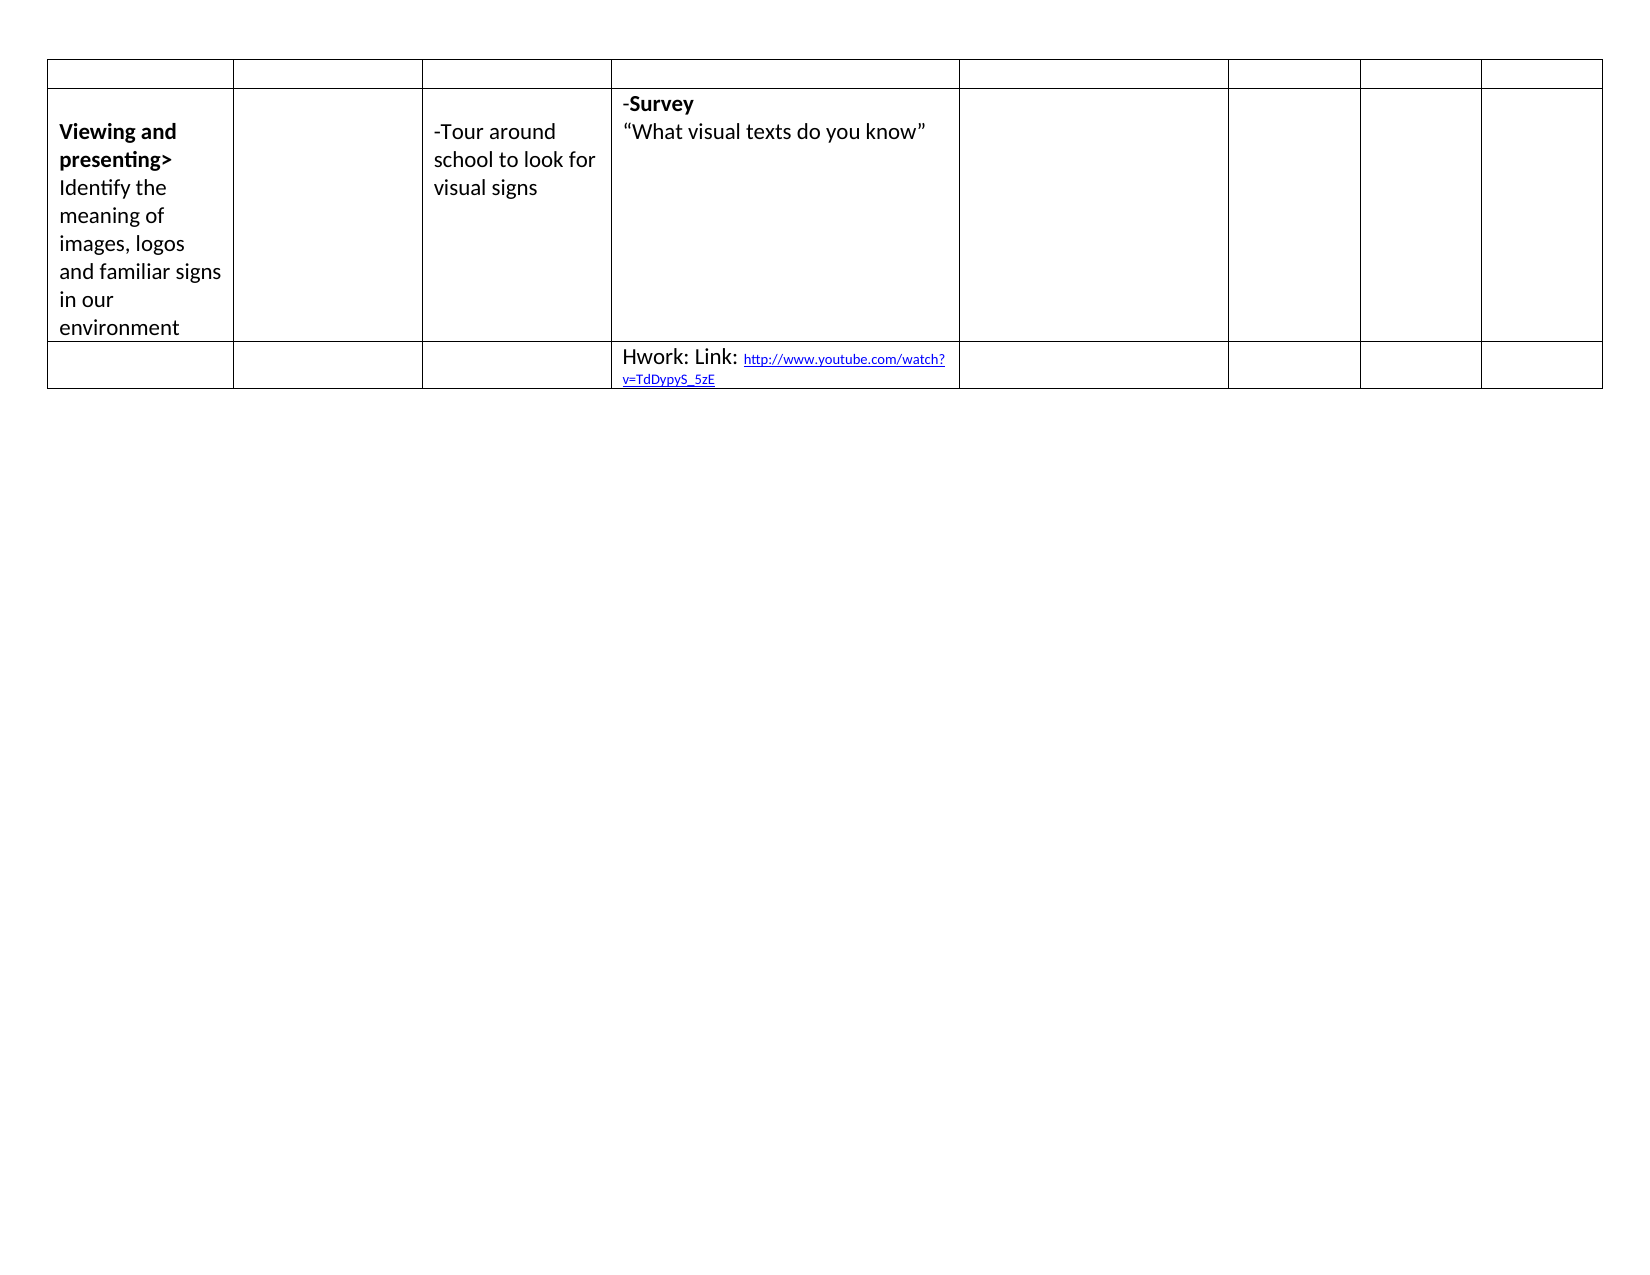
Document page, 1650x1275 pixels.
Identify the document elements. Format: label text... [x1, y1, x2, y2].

table_cell [1482, 342, 1602, 388]
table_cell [423, 60, 611, 88]
table_cell [234, 342, 422, 388]
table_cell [234, 60, 422, 88]
table_cell [1229, 89, 1360, 341]
table_cell [960, 342, 1228, 388]
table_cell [48, 60, 233, 88]
table_cell [1482, 89, 1602, 341]
table_cell [960, 60, 1228, 88]
table_cell -Survey “What visual texts do you know” [612, 89, 959, 341]
table_cell Viewing and presenting> Identify the meaning of images, logos and familiar signs in our environment [48, 89, 233, 341]
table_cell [612, 60, 959, 88]
table_cell [1361, 60, 1481, 88]
table_cell [1229, 60, 1360, 88]
table_cell [1482, 60, 1602, 88]
table_cell [234, 89, 422, 341]
table_cell -Tour around school to look for visual signs [423, 89, 611, 341]
table_cell [960, 89, 1228, 341]
table_cell [1361, 342, 1481, 388]
table_cell [1361, 89, 1481, 341]
table_cell [1229, 342, 1360, 388]
table_cell [423, 342, 611, 388]
table_cell [48, 342, 233, 388]
table_cell Hwork: Link: http://www.youtube.com/watch?v=TdDypyS_5zE [612, 342, 959, 388]
